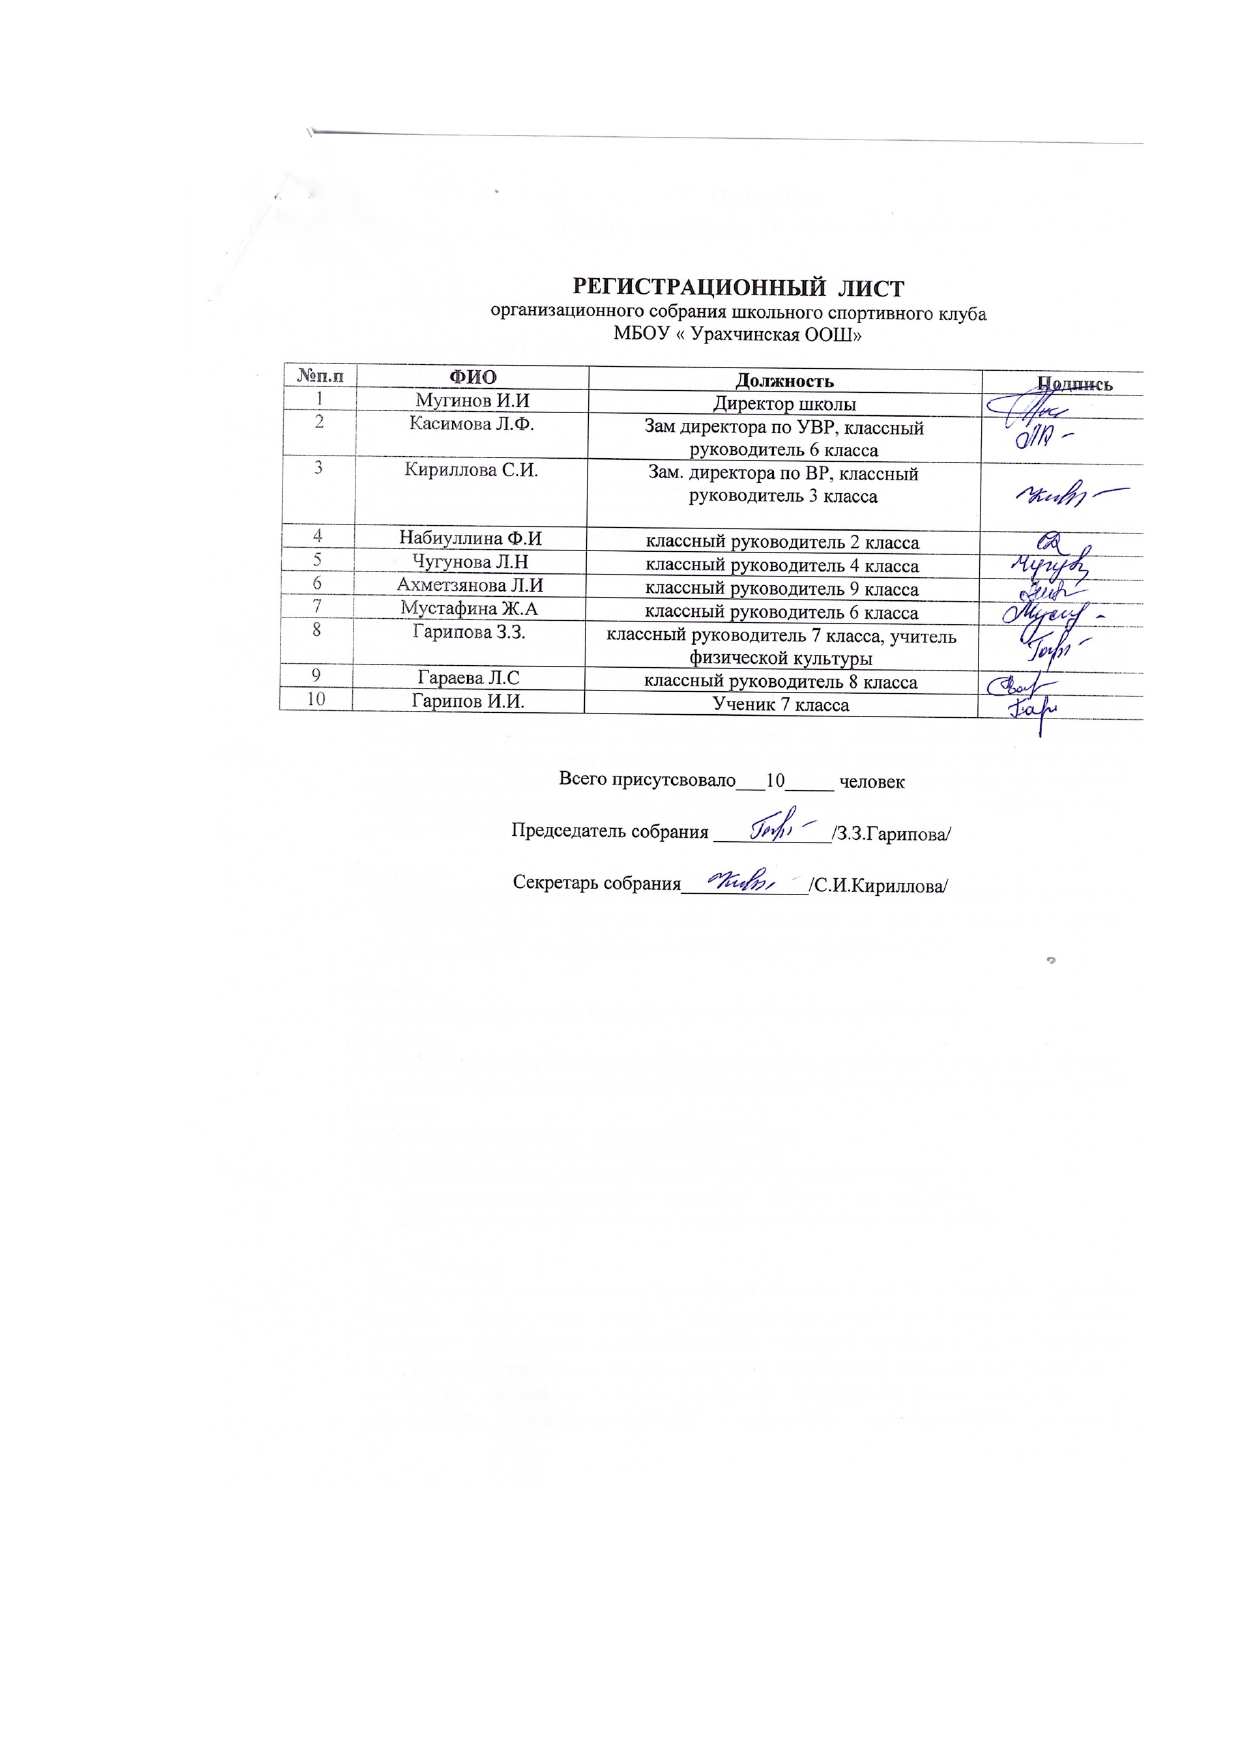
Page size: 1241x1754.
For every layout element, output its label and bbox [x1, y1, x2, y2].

picture [177, 118, 1152, 1497]
